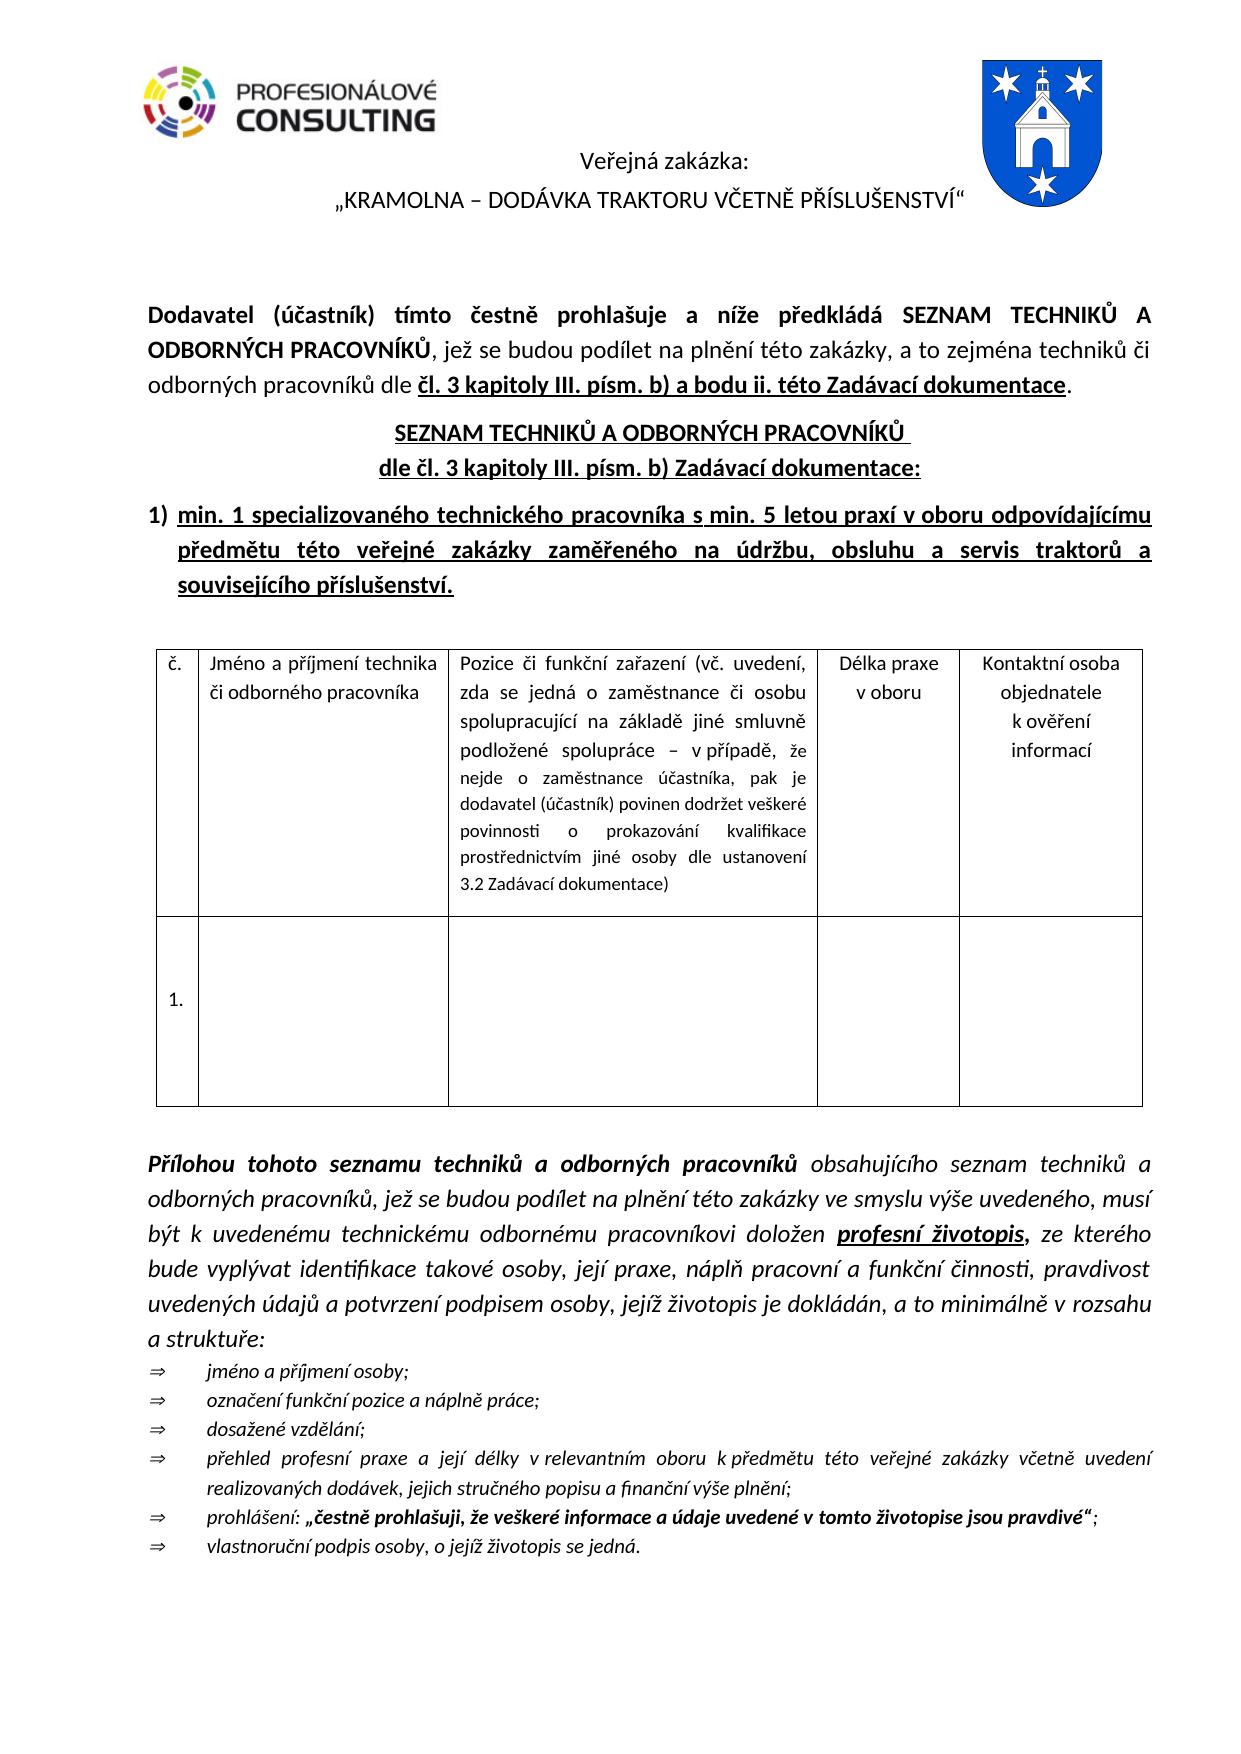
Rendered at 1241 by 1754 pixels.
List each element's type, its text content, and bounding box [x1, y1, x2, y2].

table_cell [449, 917, 817, 1106]
table_header č. [157, 650, 198, 916]
table_cell [199, 917, 448, 1106]
table_header Kontaktní osoba objednatele k ověření informací [960, 650, 1142, 916]
list označení funkční pozice a náplně práce; [148, 1387, 1152, 1413]
picture [138, 60, 442, 144]
picture [982, 60, 1103, 207]
text SEZNAM TECHNIKŮ A ODBORNÝCH PRACOVNÍKŮ [148, 417, 1152, 447]
list přehled profesní praxe a její délky v relevantním oboru k předmětu této veřejné zakázky včetně uvedení realizovaných dodávek, jejich stručného popisu a finanční výše plnění; [148, 1446, 1152, 1500]
text dle čl. 3 kapitoly III. písm. b) Zadávací dokumentace: [148, 452, 1152, 482]
table_cell [960, 917, 1142, 1106]
list dosažené vzdělání; [148, 1416, 1152, 1442]
table_header Pozice či funkční zařazení (vč. uvedení, zda se jedná o zaměstnance či osobu spolupracující na základě jiné smluvně podložené spolupráce – v případě, že nejde o zaměstnance účastníka, pak je dodavatel (účastník) povinen dodržet veškeré povinnosti o prokazování kvalifikace prostřednictvím jiné osoby dle ustanovení 3.2 Zadávací dokumentace) [449, 650, 817, 916]
table_header Délka praxe v oboru [818, 650, 959, 916]
list prohlášení: „čestně prohlašuji, že veškeré informace a údaje uvedené v tomto životopise jsou pravdivé“; [148, 1504, 1152, 1529]
text Přílohou tohoto seznamu techniků a odborných pracovníků obsahujícího seznam techniků a odborných pracovníků, jež se budou podílet na plnění této zakázky ve smyslu výše uvedeného, musí být k uvedenému technickému odbornému pracovníkovi doložen profesní životopis, ze kterého bude vyplývat identifikace takové osoby, její praxe, náplň pracovní a funkční činnosti, pravdivost uvedených údajů a potvrzení podpisem osoby, jejíž životopis je dokládán, a to minimálně v rozsahu a struktuře: [148, 1148, 1152, 1353]
text Dodavatel (účastník) tímto čestně prohlašuje a níže předkládá SEZNAM TECHNIKŮ A ODBORNÝCH PRACOVNÍKŮ, jež se budou podílet na plnění této zakázky, a to zejména techniků či odborných pracovníků dle čl. 3 kapitoly III. písm. b) a bodu ii. této Zadávací dokumentace. [148, 299, 1152, 400]
table_cell 1. [157, 917, 198, 1106]
table_header Jméno a příjmení technika či odborného pracovníka [199, 650, 448, 916]
list jméno a příjmení osoby; [148, 1358, 1152, 1383]
table_cell [818, 917, 959, 1106]
list min. 1 specializovaného technického pracovníka s min. 5 letou praxí v oboru odpovídajícímu předmětu této veřejné zakázky zaměřeného na údržbu, obsluhu a servis traktorů a souvisejícího příslušenství. [148, 499, 1152, 600]
list vlastnoruční podpis osoby, o jejíž životopis se jedná. [148, 1533, 1152, 1558]
